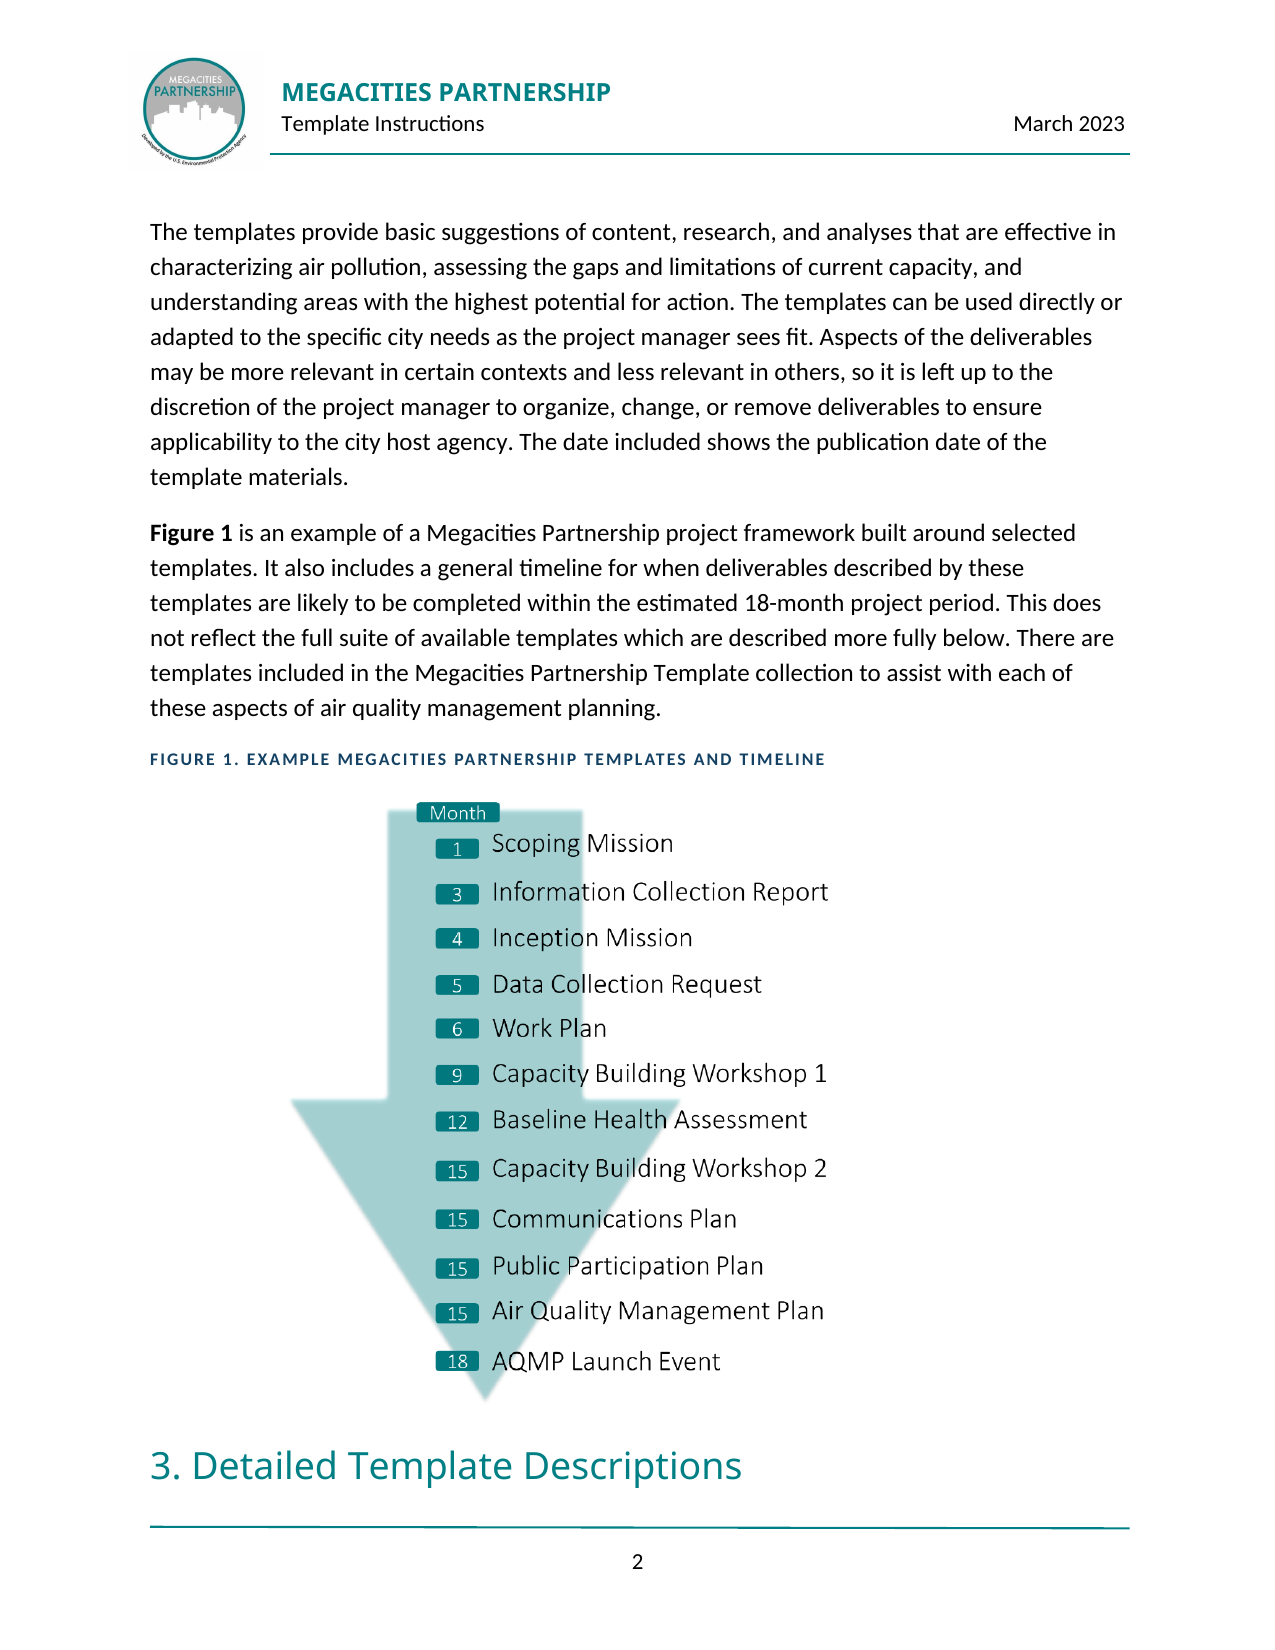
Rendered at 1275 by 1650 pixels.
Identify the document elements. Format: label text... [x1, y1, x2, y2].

picture [129, 51, 263, 171]
text The templates provide basic suggestions of content, research, and analyses that are effective in characterizing air pollution, assessing the gaps and limitations of current capacity, and understanding areas with the highest potential for action. The templates can be used directly or adapted to the specific city needs as the project manager sees fit. Aspects of the deliverables may be more relevant in certain contexts and less relevant in others, so it is left up to the discretion of the project manager to organize, change, or remove deliverables to ensure applicability to the city host agency. The date included shows the publication date of the template materials. [150, 216, 1125, 492]
text Figure 1 is an example of a Megacities Partnership project framework built around selected templates. It also includes a general timeline for when deliverables described by these templates are likely to be completed within the estimated 18-month project period. This does not reflect the full suite of available templates which are described more fully below. There are templates included in the Megacities Partnership Template collection to assist with each of these aspects of air quality management planning. [150, 517, 1125, 722]
title Figure 1. Example Megacities Partnership Templates and Timeline [150, 748, 1125, 769]
text 3. Detailed Template Descriptions [150, 1439, 1125, 1490]
picture [278, 793, 997, 1414]
